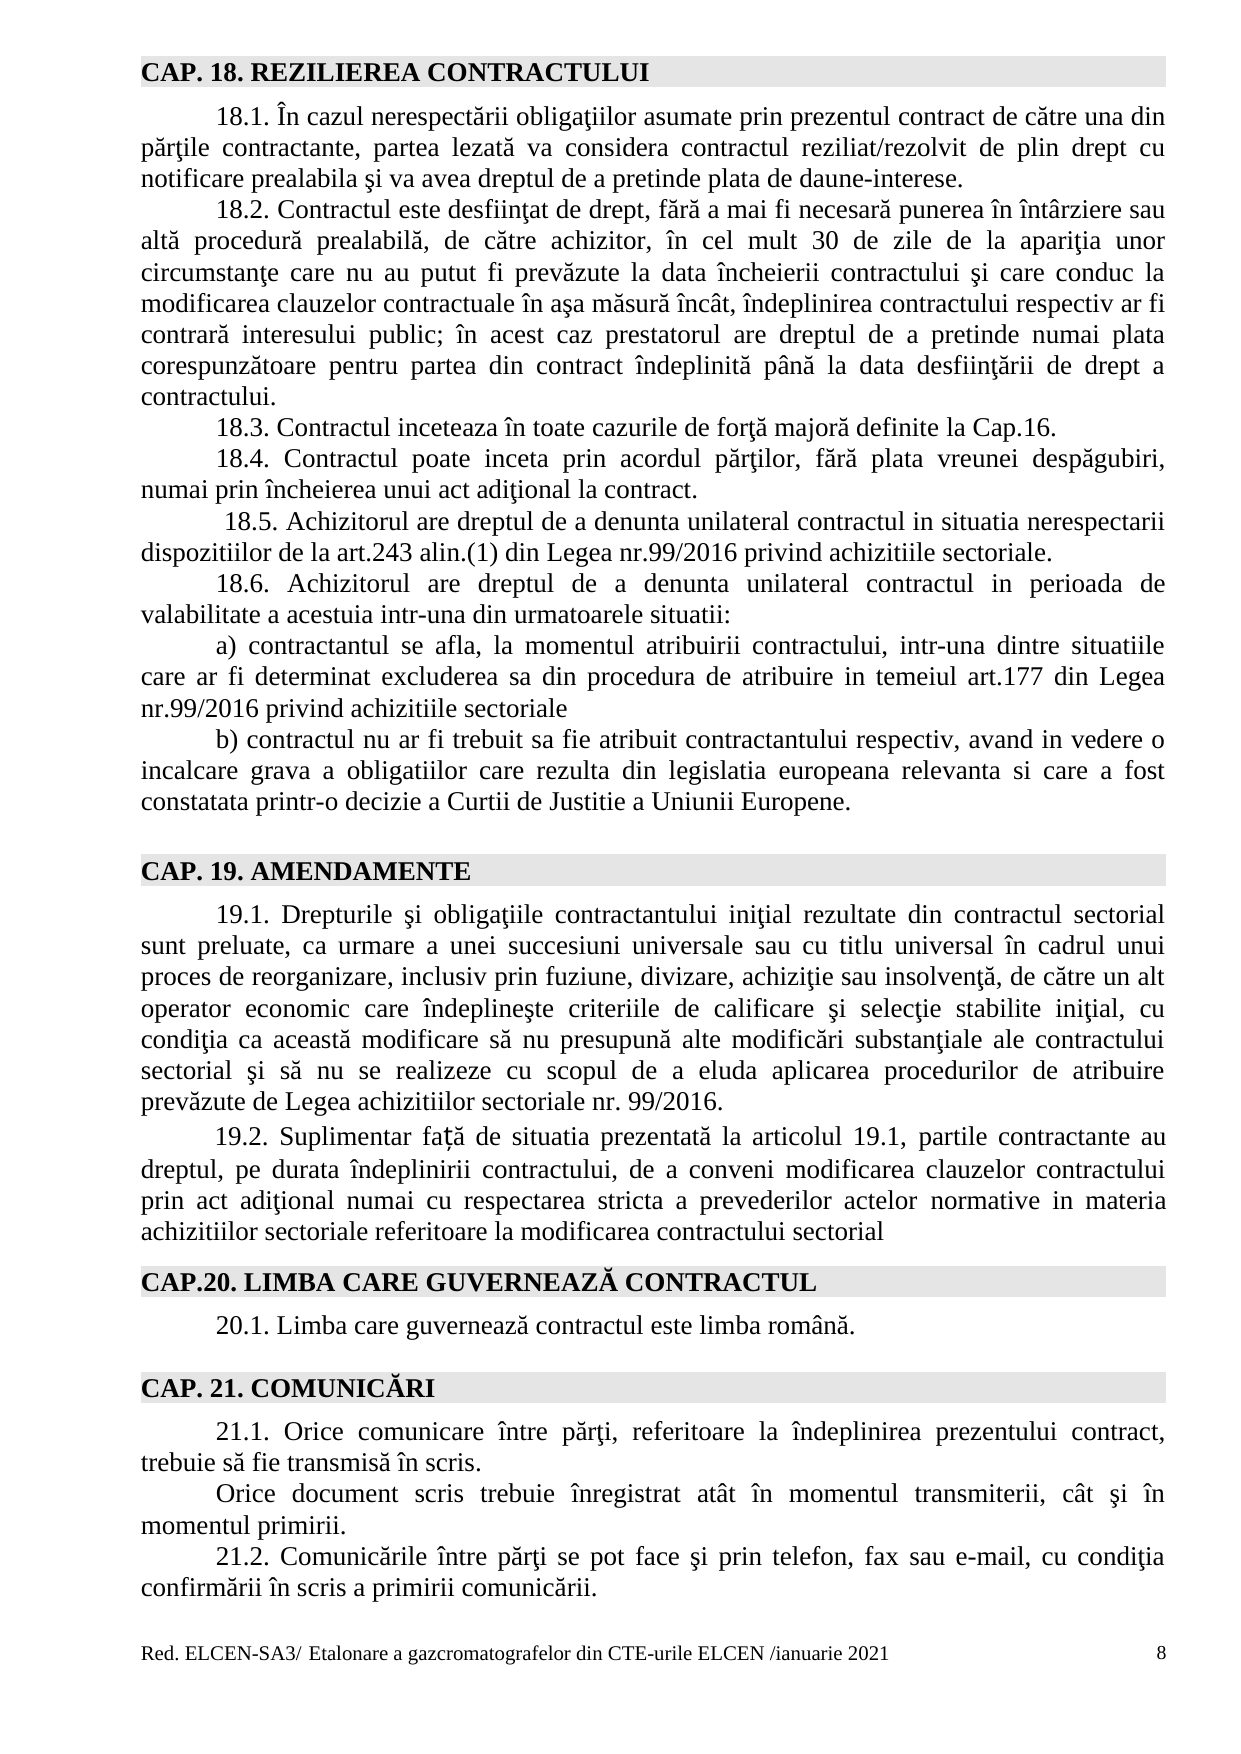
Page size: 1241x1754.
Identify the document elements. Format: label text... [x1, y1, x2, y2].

text 18.4. Contractul poate inceta prin acordul părţilor, fără plata vreunei despăgubiri, numai prin încheierea unui act adiţional la contract. [141, 442, 1166, 505]
text 19.2. Suplimentar față de situatia prezentată la articolul 19.1, partile contractante au dreptul, pe durata îndeplinirii contractului, de a conveni modificarea clauzelor contractului prin act adiţional numai cu respectarea stricta a prevederilor actelor normative in materia achizitiilor sectoriale referitoare la modificarea contractului sectorial [141, 1116, 1166, 1247]
text 18.3. Contractul inceteaza în toate cazurile de forţă majoră definite la Cap.16. [141, 411, 1166, 442]
text b) contractul nu ar fi trebuit sa fie atribuit contractantului respectiv, avand in vedere o incalcare grava a obligatiilor care rezulta din legislatia europeana relevanta si care a fost constatata printr-o decizie a Curtii de Justitie a Uniunii Europene. [141, 723, 1166, 816]
text 18.2. Contractul este desfiinţat de drept, fără a mai fi necesară punerea în întârziere sau altă procedură prealabilă, de către achizitor, în cel mult 30 de zile de la apariţia unor circumstanţe care nu au putut fi prevăzute la data încheierii contractului şi care conduc la modificarea clauzelor contractuale în aşa măsură încât, îndeplinirea contractului respectiv ar fi contrară interesului public; în acest caz prestatorul are dreptul de a pretinde numai plata corespunzătoare pentru partea din contract îndeplinită până la data desfiinţării de drept a contractului. [141, 193, 1166, 411]
subtitle CAP.20. LIMBA CARE GUVERNEAZĂ CONTRACTUL [141, 1266, 1166, 1297]
subtitle CAP. 19. AMENDAMENTE [141, 854, 1166, 886]
text a) contractantul se afla, la momentul atribuirii contractului, intr-una dintre situatiile care ar fi determinat excluderea sa din procedura de atribuire in temeiul art.177 din Legea nr.99/2016 privind achizitiile sectoriale [141, 629, 1166, 723]
subtitle CAP. 18. REZILIEREA CONTRACTULUI [141, 56, 1166, 87]
text 21.2. Comunicările între părţi se pot face şi prin telefon, fax sau e-mail, cu condiţia confirmării în scris a primirii comunicării. [141, 1540, 1166, 1602]
text 19.1. Drepturile şi obligaţiile contractantului iniţial rezultate din contractul sectorial sunt preluate, ca urmare a unei succesiuni universale sau cu titlu universal în cadrul unui proces de reorganizare, inclusiv prin fuziune, divizare, achiziţie sau insolvenţă, de către un alt operator economic care îndeplineşte criteriile de calificare şi selecţie stabilite iniţial, cu condiţia ca această modificare să nu presupună alte modificări substanţiale ale contractului sectorial şi să nu se realizeze cu scopul de a eluda aplicarea procedurilor de atribuire prevăzute de Legea achizitiilor sectoriale nr. 99/2016. [141, 898, 1166, 1116]
subtitle CAP. 21. COMUNICĂRI [141, 1372, 1166, 1403]
text 18.6. Achizitorul are dreptul de a denunta unilateral contractul in perioada de valabilitate a acestuia intr-una din urmatoarele situatii: [141, 567, 1166, 629]
text 18.5. Achizitorul are dreptul de a denunta unilateral contractul in situatia nerespectarii dispozitiilor de la art.243 alin.(1) din Legea nr.99/2016 privind achizitiile sectoriale. [141, 505, 1166, 567]
text 20.1. Limba care guvernează contractul este limba română. [141, 1309, 1166, 1341]
text 21.1. Orice comunicare între părţi, referitoare la îndeplinirea prezentului contract, trebuie să fie transmisă în scris. [141, 1415, 1166, 1478]
text Orice document scris trebuie înregistrat atât în momentul transmiterii, cât şi în momentul primirii. [141, 1478, 1166, 1540]
text 18.1. În cazul nerespectării obligaţiilor asumate prin prezentul contract de către una din părţile contractante, partea lezată va considera contractul reziliat/rezolvit de plin drept cu notificare prealabila şi va avea dreptul de a pretinde plata de daune-interese. [141, 100, 1166, 193]
